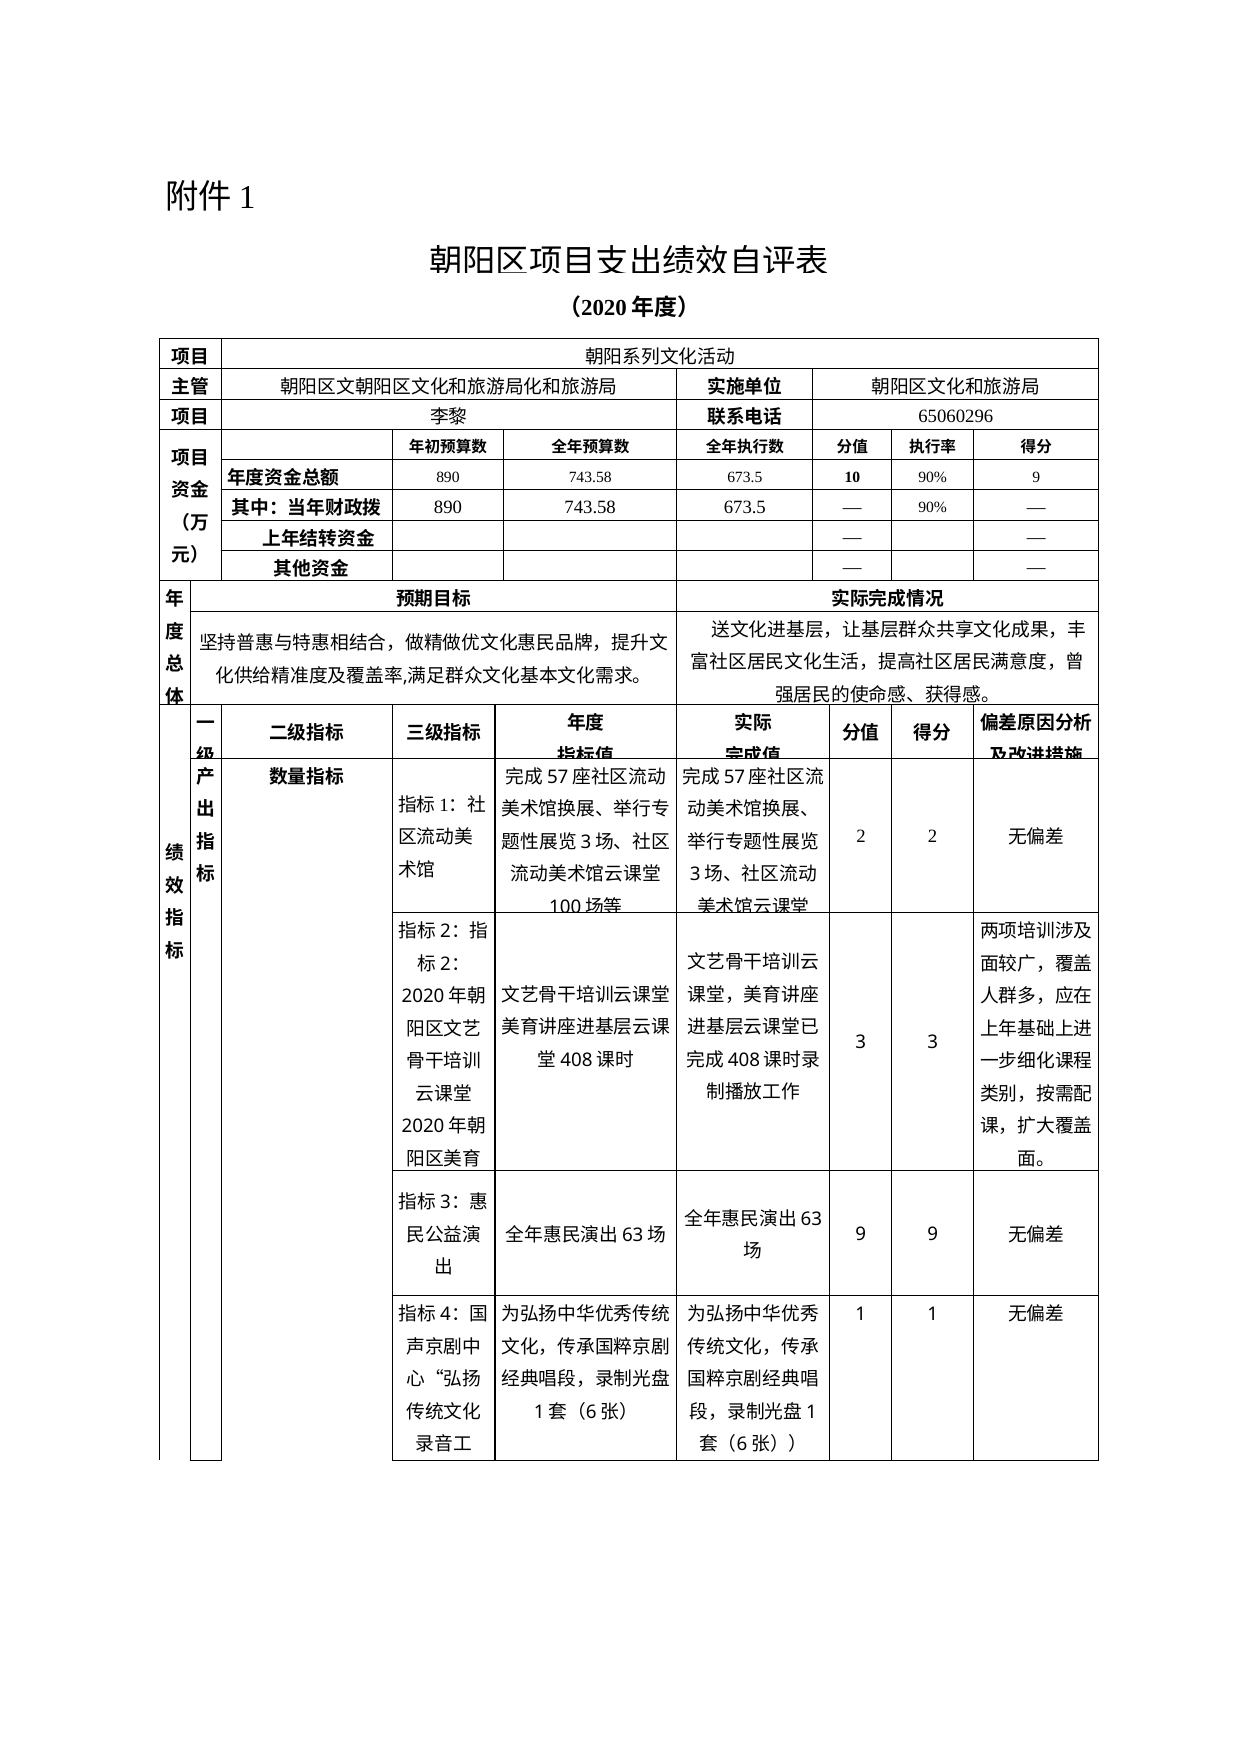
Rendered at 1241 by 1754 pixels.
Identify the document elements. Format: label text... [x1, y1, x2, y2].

table_cell 实施单位 [677, 369, 812, 398]
table_cell 指标3：惠民公益演出 [393, 1171, 494, 1295]
table_cell 项目资金 （万元） [160, 430, 221, 580]
table_cell 90% [892, 460, 973, 489]
table_cell 2 [830, 759, 891, 912]
table_cell 主管部门 [160, 369, 221, 398]
table_cell [393, 521, 503, 550]
table_cell 指标2：指标2：2020年朝阳区文艺骨干培训云课堂2020年朝阳区美育讲座进基层云课堂 [393, 913, 494, 1170]
table_cell 其他资金 [222, 551, 392, 580]
table_cell 送文化进基层，让基层群众共享文化成果，丰富社区居民文化生活，提高社区居民满意度，曾强居民的使命感、获得感。 [677, 612, 1098, 704]
table_cell 上年结转资金 [222, 521, 392, 550]
table_cell [504, 551, 676, 580]
table_cell 1 [830, 1296, 891, 1459]
table_cell 全年预算数 [504, 430, 676, 459]
table_cell （2020年度） [159, 273, 1098, 338]
table_cell 65060296 [813, 400, 1098, 429]
table_cell 绩 效 指 标 [160, 705, 190, 1459]
table_cell 指标1：社区流动美术馆 [393, 759, 494, 912]
table_cell 项目名称 [160, 339, 221, 368]
table_cell 二级指标 [222, 705, 392, 758]
table_cell 李黎 [222, 400, 676, 429]
table_cell 两项培训涉及面较广，覆盖人群多，应在上年基础上进一步细化课程类别，按需配课，扩大覆盖面。 [974, 913, 1098, 1170]
table_cell 无偏差 [974, 759, 1098, 912]
table_cell 为弘扬中华优秀传统文化，传承国粹京剧经典唱段，录制光盘1套（6张）） [677, 1296, 829, 1459]
table_cell — [974, 490, 1098, 520]
text 附件1 [165, 162, 1093, 227]
table_cell [222, 430, 392, 459]
table_cell 分值 [813, 430, 891, 459]
table_cell 673.5 [677, 460, 812, 489]
table_cell 743.58 [504, 490, 676, 520]
table_cell — [813, 551, 891, 580]
table_cell 实际完成情况 [677, 581, 1098, 611]
table_cell 三级指标 [393, 705, 494, 758]
table_cell 联系电话 [677, 400, 812, 429]
table_cell 无偏差 [974, 1171, 1098, 1295]
table_cell [677, 521, 812, 550]
table_cell 1 [892, 1296, 973, 1459]
table_cell 实际 完成值 [677, 705, 829, 758]
table_cell 743.58 [504, 460, 676, 489]
table_cell 673.5 [677, 490, 812, 520]
table_cell 坚持普惠与特惠相结合，做精做优文化惠民品牌，提升文化供给精准度及覆盖率,满足群众文化基本文化需求。 [191, 612, 676, 704]
table_cell 执行率 [892, 430, 973, 459]
table_cell 得分 [974, 430, 1098, 459]
table_cell 完成57座社区流动美术馆换展、举行专题性展览3场、社区流动美术馆云课堂100场等 [496, 759, 676, 912]
table_cell 年初预算数 [393, 430, 503, 459]
table_cell 年度总体目标 [160, 581, 190, 704]
table_cell [504, 521, 676, 550]
table_cell 全年惠民演出63场 [677, 1171, 829, 1295]
table_cell — [813, 490, 891, 520]
table_cell 890 [393, 460, 503, 489]
table_cell 一级指标 [191, 705, 221, 758]
table_cell 分值 [830, 705, 891, 758]
table_cell 为弘扬中华优秀传统文化，传承国粹京剧经典唱段，录制光盘1套（6张） [496, 1296, 676, 1459]
table_cell 其中：当年财政拨款 [222, 490, 392, 520]
table_cell 产出指标 [191, 759, 221, 1459]
table_cell 得分 [892, 705, 973, 758]
table_cell 偏差原因分析及改进措施 [974, 705, 1098, 758]
table_cell 3 [892, 913, 973, 1170]
table_cell [393, 551, 503, 580]
table_cell 年度资金总额 [222, 460, 392, 489]
table_cell 90% [892, 490, 973, 520]
table_cell 文艺骨干培训云课堂美育讲座进基层云课堂408课时 [496, 913, 676, 1170]
table_cell 朝阳区文朝阳区文化和旅游局化和旅游局 [222, 369, 676, 398]
table_cell [677, 551, 812, 580]
table_cell [892, 521, 973, 550]
table_cell 无偏差 [974, 1296, 1098, 1459]
table_cell [892, 551, 973, 580]
table_cell 890 [393, 490, 503, 520]
table_cell 朝阳区文化和旅游局 [813, 369, 1098, 398]
table_cell 预期目标 [191, 581, 676, 611]
table_cell 9 [830, 1171, 891, 1295]
table_cell — [974, 521, 1098, 550]
table_cell — [813, 521, 891, 550]
table_cell 2 [892, 759, 973, 912]
table_cell 文艺骨干培训云课堂，美育讲座进基层云课堂已完成408课时录制播放工作 [677, 913, 829, 1170]
table_cell 朝阳系列文化活动 [222, 339, 1098, 368]
table_cell 全年惠民演出63场 [496, 1171, 676, 1295]
table_cell 9 [974, 460, 1098, 489]
table_cell — [974, 551, 1098, 580]
table_cell 指标4：国声京剧中心“弘扬传统文化录音工程” [393, 1296, 494, 1459]
table_cell 数量指标 [222, 759, 392, 1459]
table_cell 完成57座社区流动美术馆换展、举行专题性展览3场、社区流动美术馆云课堂100场等 [677, 759, 829, 912]
table_cell 3 [830, 913, 891, 1170]
table_cell 全年执行数 [677, 430, 812, 459]
table_header 朝阳区项目支出绩效自评表 [159, 227, 1098, 273]
table_cell 10 [813, 460, 891, 489]
table_cell 年度 指标值 [496, 705, 676, 758]
table_cell 项目负责人 [160, 400, 221, 429]
table_cell 9 [892, 1171, 973, 1295]
